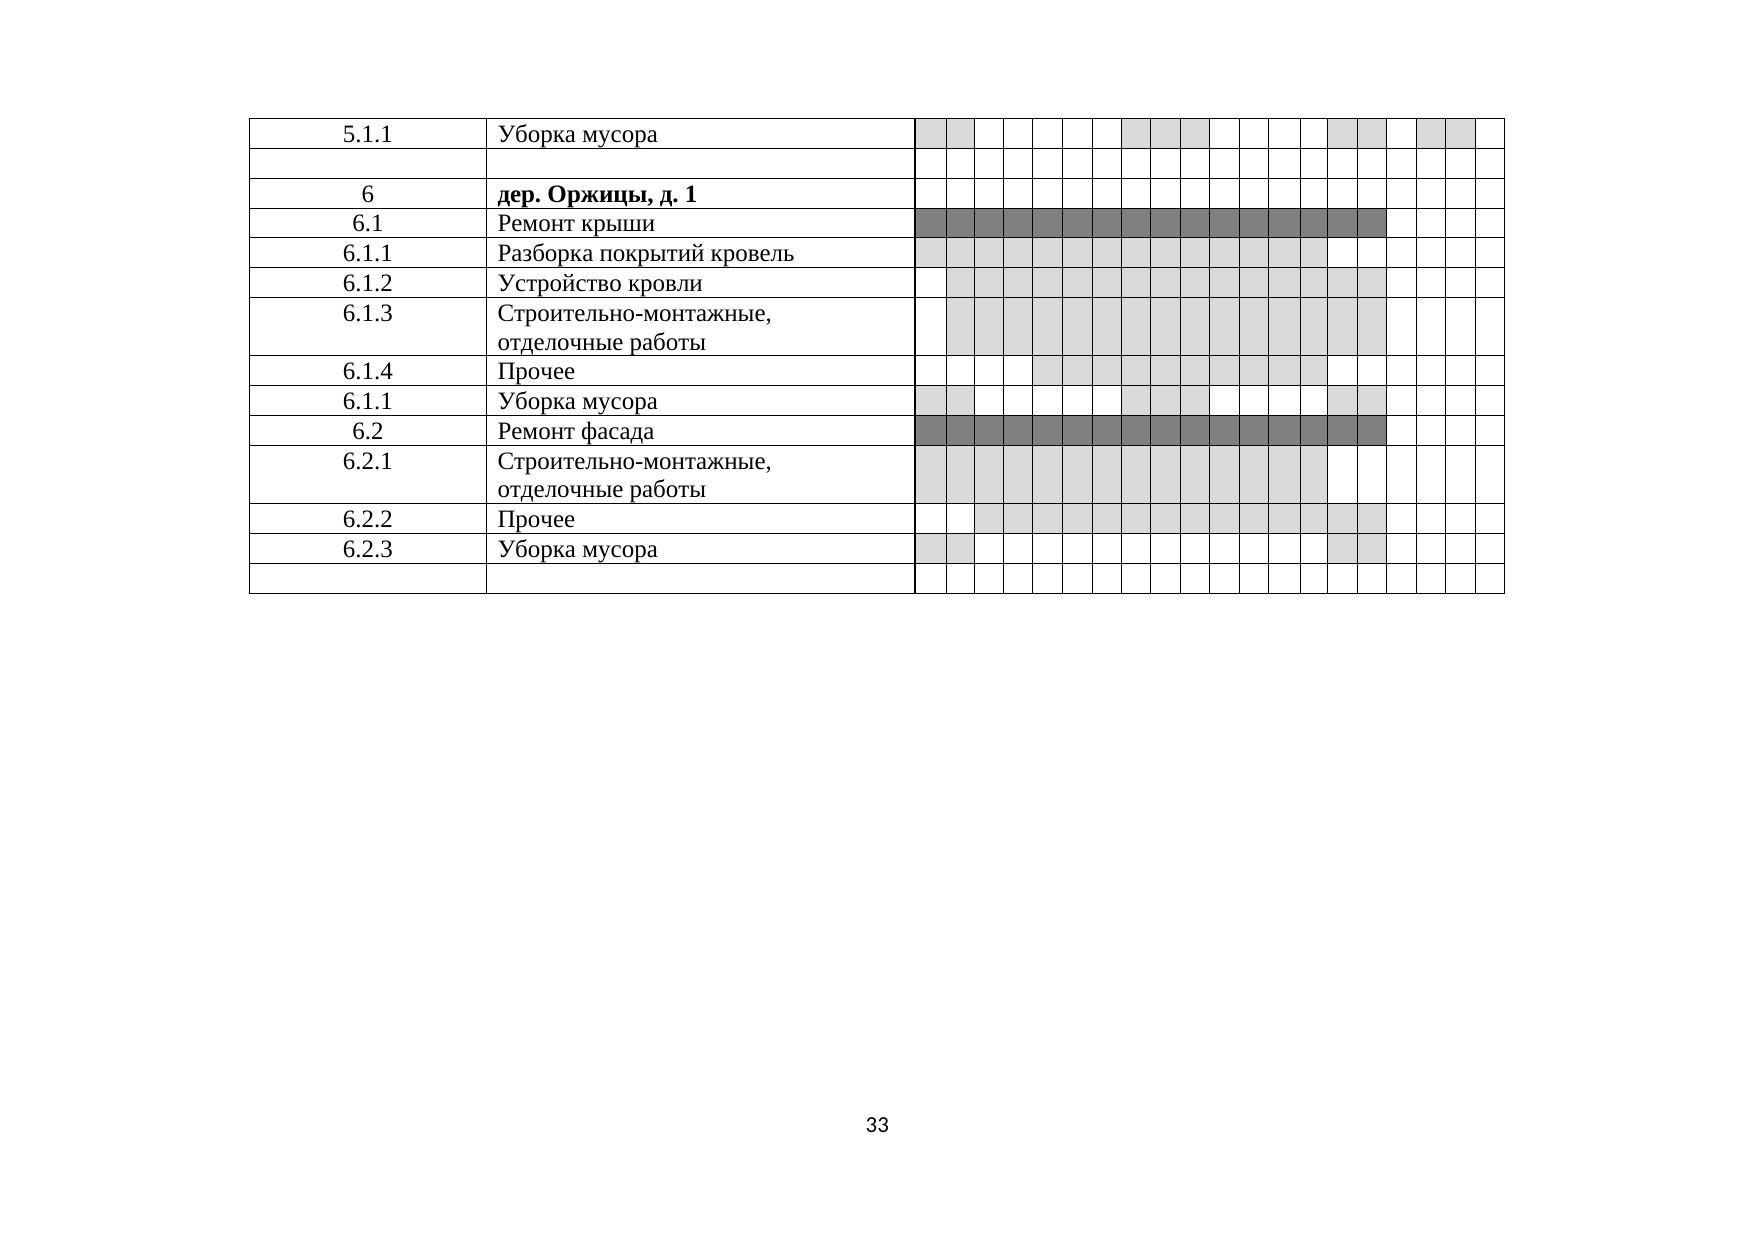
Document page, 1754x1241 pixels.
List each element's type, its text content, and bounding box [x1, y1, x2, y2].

table_cell [1210, 386, 1239, 415]
table_cell [1476, 356, 1504, 385]
table_cell [975, 179, 1003, 207]
table_cell [1181, 238, 1209, 267]
table_cell [1301, 534, 1327, 563]
table_cell [1210, 534, 1239, 563]
table_cell Прочее [487, 504, 914, 533]
table_cell [1210, 149, 1239, 178]
table_cell [1476, 534, 1504, 563]
table_cell [1301, 386, 1327, 415]
table_cell [1240, 298, 1268, 355]
table_cell Ремонт крыши [487, 209, 914, 237]
table_cell [916, 209, 946, 237]
table_cell [1269, 298, 1300, 355]
table_cell [1269, 209, 1300, 237]
table_cell [1476, 209, 1504, 237]
table_cell [947, 268, 974, 297]
table_cell [1181, 356, 1209, 385]
table_cell 6.1.2 [250, 268, 486, 297]
table_cell [1358, 119, 1386, 148]
table_cell [1387, 356, 1416, 385]
table_cell [1004, 268, 1032, 297]
table_cell [1328, 119, 1357, 148]
table_cell [1240, 416, 1268, 445]
table_cell [1004, 504, 1032, 533]
table_cell [947, 446, 974, 503]
table_cell [947, 534, 974, 563]
table_cell [1446, 268, 1475, 297]
table_cell [1122, 504, 1150, 533]
table_cell [916, 238, 946, 267]
table_cell [1417, 534, 1445, 563]
table_cell [1417, 238, 1445, 267]
table_cell [1210, 119, 1239, 148]
table_cell [1417, 386, 1445, 415]
table_cell [1210, 446, 1239, 503]
table_cell [250, 564, 486, 593]
table_cell [1417, 356, 1445, 385]
table_cell [1210, 416, 1239, 445]
table_cell [1387, 119, 1416, 148]
table_cell [975, 386, 1003, 415]
table_cell [1210, 209, 1239, 237]
table_cell [1033, 238, 1062, 267]
table_cell [1446, 149, 1475, 178]
table_cell [1122, 298, 1150, 355]
table_cell [1122, 268, 1150, 297]
table_cell [916, 564, 946, 593]
table_cell [1151, 268, 1180, 297]
table_cell [1476, 386, 1504, 415]
table_cell [1358, 149, 1386, 178]
table_cell [1093, 209, 1121, 237]
table_cell [1240, 504, 1268, 533]
table_cell Строительно-монтажные, отделочные работы [487, 446, 914, 503]
table_cell [947, 564, 974, 593]
table_cell [1446, 119, 1475, 148]
table_cell [1269, 564, 1300, 593]
table_cell [1033, 149, 1062, 178]
table_cell [250, 149, 486, 178]
table_cell [1269, 119, 1300, 148]
table_cell Разборка покрытий кровель [487, 238, 914, 267]
table_cell [1240, 149, 1268, 178]
table_cell [1328, 149, 1357, 178]
table_cell [1181, 534, 1209, 563]
table_cell [1358, 534, 1386, 563]
table_cell [1122, 564, 1150, 593]
table_cell Прочее [487, 356, 914, 385]
table_cell [1122, 534, 1150, 563]
table_cell [1476, 298, 1504, 355]
table_cell [1446, 356, 1475, 385]
table_cell [1151, 238, 1180, 267]
table_cell [1063, 386, 1092, 415]
table_cell [1328, 356, 1357, 385]
table_cell [1093, 356, 1121, 385]
table_cell [916, 356, 946, 385]
table_cell [1269, 238, 1300, 267]
table_cell [1093, 238, 1121, 267]
table_cell [916, 179, 946, 207]
table_cell [975, 238, 1003, 267]
table_cell [1417, 179, 1445, 207]
table_cell [1240, 209, 1268, 237]
table_cell [1387, 564, 1416, 593]
table_cell [1358, 268, 1386, 297]
table_cell [1033, 179, 1062, 207]
table_cell [1210, 179, 1239, 207]
table_cell [1301, 149, 1327, 178]
table_cell [1151, 504, 1180, 533]
table_cell [1387, 298, 1416, 355]
table_cell [1063, 504, 1092, 533]
table_cell [1417, 149, 1445, 178]
table_cell [1033, 386, 1062, 415]
table_cell [1476, 179, 1504, 207]
table_cell [916, 386, 946, 415]
table_cell [947, 238, 974, 267]
table_cell [1004, 238, 1032, 267]
table_cell [1063, 209, 1092, 237]
table_cell [1093, 534, 1121, 563]
table_cell [1269, 356, 1300, 385]
table_cell [1122, 179, 1150, 207]
table_cell [916, 534, 946, 563]
table_cell [975, 119, 1003, 148]
table_cell [1240, 179, 1268, 207]
table_cell [1328, 268, 1357, 297]
table_cell 5.1.1 [250, 119, 486, 148]
table_cell [1004, 179, 1032, 207]
table_cell [1417, 416, 1445, 445]
table_cell [1093, 119, 1121, 148]
table_cell [1004, 119, 1032, 148]
table_cell [1301, 446, 1327, 503]
table_cell [916, 298, 946, 355]
table_cell [1063, 149, 1092, 178]
table_cell [487, 564, 914, 593]
table_cell [1122, 238, 1150, 267]
table_cell [1476, 268, 1504, 297]
table_cell [1269, 534, 1300, 563]
table_cell [1093, 504, 1121, 533]
table_cell [1269, 504, 1300, 533]
table_cell [947, 386, 974, 415]
table_cell 6.1.4 [250, 356, 486, 385]
table_cell [1387, 238, 1416, 267]
table_cell [975, 356, 1003, 385]
table_cell [1358, 179, 1386, 207]
table_cell [1033, 356, 1062, 385]
table_cell [1033, 268, 1062, 297]
table_cell [1269, 149, 1300, 178]
table_cell [1210, 238, 1239, 267]
table_cell [1033, 209, 1062, 237]
table_cell 6.2.2 [250, 504, 486, 533]
table_cell [1417, 504, 1445, 533]
table_cell [1122, 386, 1150, 415]
table_cell [947, 209, 974, 237]
table_cell [1358, 446, 1386, 503]
table_cell [1181, 268, 1209, 297]
table_cell [1240, 268, 1268, 297]
table_cell [1301, 416, 1327, 445]
table_cell [1358, 209, 1386, 237]
table_cell [1151, 149, 1180, 178]
table_cell [1004, 356, 1032, 385]
table_cell [1417, 268, 1445, 297]
table_cell [1181, 149, 1209, 178]
table_cell [1093, 416, 1121, 445]
table_cell [1301, 268, 1327, 297]
table_cell [1151, 209, 1180, 237]
table_cell [1033, 416, 1062, 445]
table_cell [1181, 446, 1209, 503]
table_cell [1122, 119, 1150, 148]
table_cell [1328, 534, 1357, 563]
table_cell [1063, 564, 1092, 593]
table_cell [1476, 416, 1504, 445]
table_cell [1151, 564, 1180, 593]
table_cell [1301, 209, 1327, 237]
table_cell [1151, 298, 1180, 355]
table_cell [1151, 386, 1180, 415]
table_cell [1301, 298, 1327, 355]
table_cell [1328, 209, 1357, 237]
table_cell [947, 119, 974, 148]
table_cell [1004, 386, 1032, 415]
table_cell [1151, 416, 1180, 445]
table_cell [1093, 564, 1121, 593]
table_cell [1181, 386, 1209, 415]
table_cell Устройство кровли [487, 268, 914, 297]
table_cell [1476, 149, 1504, 178]
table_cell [487, 298, 914, 355]
table_cell [1033, 504, 1062, 533]
table_cell [1476, 564, 1504, 593]
table_cell [1358, 298, 1386, 355]
table_cell [975, 446, 1003, 503]
table_cell [1093, 268, 1121, 297]
table_cell [1417, 564, 1445, 593]
table_cell 6.2.3 [250, 534, 486, 563]
table_cell [1004, 416, 1032, 445]
table_cell [1269, 179, 1300, 207]
table_cell [916, 416, 946, 445]
table_cell [916, 149, 946, 178]
table_cell [487, 149, 914, 178]
table_cell [1093, 298, 1121, 355]
table_cell Уборка мусора [487, 119, 914, 148]
table_cell [1151, 356, 1180, 385]
table_cell [1358, 238, 1386, 267]
table_cell [1210, 298, 1239, 355]
table_cell [1122, 356, 1150, 385]
table_cell [1240, 446, 1268, 503]
table_cell [1063, 268, 1092, 297]
table_cell [1387, 179, 1416, 207]
table_cell [1004, 209, 1032, 237]
table_cell [1181, 298, 1209, 355]
table_cell [1301, 119, 1327, 148]
table_cell [1358, 564, 1386, 593]
table_cell [1151, 446, 1180, 503]
table_cell [1446, 534, 1475, 563]
table_cell [1033, 119, 1062, 148]
table_cell [1181, 416, 1209, 445]
table_cell 6.1.3 [250, 298, 486, 355]
table_cell [947, 416, 974, 445]
table_cell [947, 298, 974, 355]
table_cell [916, 504, 946, 533]
table_cell [1387, 386, 1416, 415]
table_cell [947, 179, 974, 207]
table_cell [1387, 268, 1416, 297]
table_cell [1269, 268, 1300, 297]
table_cell [1063, 446, 1092, 503]
table_cell [1063, 416, 1092, 445]
table_cell [947, 149, 974, 178]
table_cell [1063, 356, 1092, 385]
table_cell [975, 268, 1003, 297]
table_cell [947, 504, 974, 533]
table_cell [1033, 446, 1062, 503]
table_cell [975, 534, 1003, 563]
table_cell [1387, 504, 1416, 533]
table_cell [1328, 179, 1357, 207]
table_cell [1181, 179, 1209, 207]
table_cell [1063, 179, 1092, 207]
table_cell [1122, 416, 1150, 445]
table_cell [1269, 416, 1300, 445]
table_cell [947, 356, 974, 385]
table_cell [1210, 564, 1239, 593]
table_cell [1210, 356, 1239, 385]
table_cell [1358, 416, 1386, 445]
table_cell [1240, 238, 1268, 267]
table_cell [1446, 209, 1475, 237]
table_cell [916, 119, 946, 148]
table_cell [1446, 564, 1475, 593]
table_cell [1417, 446, 1445, 503]
table_cell [1004, 298, 1032, 355]
table_cell [975, 209, 1003, 237]
table_cell [1122, 149, 1150, 178]
table_cell [1063, 534, 1092, 563]
table_cell [1181, 564, 1209, 593]
table_cell [1446, 416, 1475, 445]
table_cell [1328, 298, 1357, 355]
table_cell [1328, 386, 1357, 415]
table_cell [916, 268, 946, 297]
table_cell [1181, 209, 1209, 237]
table_cell [1476, 238, 1504, 267]
table_cell 6.2 [250, 416, 486, 445]
table_cell [1151, 534, 1180, 563]
table_cell [975, 504, 1003, 533]
table_cell [1301, 356, 1327, 385]
table_cell Уборка мусора [487, 534, 914, 563]
table_cell [1328, 504, 1357, 533]
table_cell [1210, 504, 1239, 533]
table_cell [1328, 416, 1357, 445]
table_cell [1093, 179, 1121, 207]
table_cell [1358, 504, 1386, 533]
table_cell [1240, 119, 1268, 148]
table_cell [1269, 446, 1300, 503]
table_cell [1033, 534, 1062, 563]
table_cell дер. Оржицы, д. 1 [487, 179, 914, 207]
table_cell [1446, 179, 1475, 207]
table_cell [1387, 534, 1416, 563]
table_cell [1358, 356, 1386, 385]
table_cell [1387, 416, 1416, 445]
table_cell [1476, 504, 1504, 533]
table_cell [1387, 446, 1416, 503]
table_cell 6.2.1 [250, 446, 486, 503]
table_cell [1181, 119, 1209, 148]
table_cell [975, 564, 1003, 593]
table_cell [1063, 119, 1092, 148]
table_cell 6.1.1 [250, 238, 486, 267]
table_cell [1004, 534, 1032, 563]
table_cell [1210, 268, 1239, 297]
table_cell [1417, 298, 1445, 355]
table_cell Ремонт фасада [487, 416, 914, 445]
table_cell [975, 298, 1003, 355]
table_cell [1122, 209, 1150, 237]
table_cell [1240, 534, 1268, 563]
table_cell [1446, 446, 1475, 503]
table_cell [1240, 356, 1268, 385]
table_cell [1446, 238, 1475, 267]
table_cell [1151, 119, 1180, 148]
table_cell [1093, 149, 1121, 178]
table_cell [1328, 446, 1357, 503]
table_cell [1446, 298, 1475, 355]
table_cell [1033, 564, 1062, 593]
table_cell [1151, 179, 1180, 207]
table_cell [1269, 386, 1300, 415]
table_cell [975, 416, 1003, 445]
table_cell 6.1 [250, 209, 486, 237]
table_cell [1476, 119, 1504, 148]
table_cell [1240, 564, 1268, 593]
table_cell [1301, 504, 1327, 533]
table_cell [1417, 209, 1445, 237]
table_cell [1328, 238, 1357, 267]
table_cell [1301, 238, 1327, 267]
table_cell [1328, 564, 1357, 593]
table_cell [1417, 119, 1445, 148]
table_cell [1093, 386, 1121, 415]
table_cell [1301, 179, 1327, 207]
table_cell [1004, 564, 1032, 593]
table_cell Уборка мусора [487, 386, 914, 415]
table_cell [916, 446, 946, 503]
table_cell [1181, 504, 1209, 533]
table_cell [1063, 298, 1092, 355]
table_cell [1358, 386, 1386, 415]
table_cell [1122, 446, 1150, 503]
table_cell [1446, 504, 1475, 533]
table_cell [1033, 298, 1062, 355]
table_cell [1387, 149, 1416, 178]
table_cell [1301, 564, 1327, 593]
table_cell 6.1.1 [250, 386, 486, 415]
table_cell [975, 149, 1003, 178]
table_cell [1240, 386, 1268, 415]
table_cell [1476, 446, 1504, 503]
table_cell [1446, 386, 1475, 415]
table_cell [1004, 446, 1032, 503]
table_cell [1093, 446, 1121, 503]
table_cell [1063, 238, 1092, 267]
table_cell [1004, 149, 1032, 178]
table_cell 6 [250, 179, 486, 207]
table_cell [1387, 209, 1416, 237]
